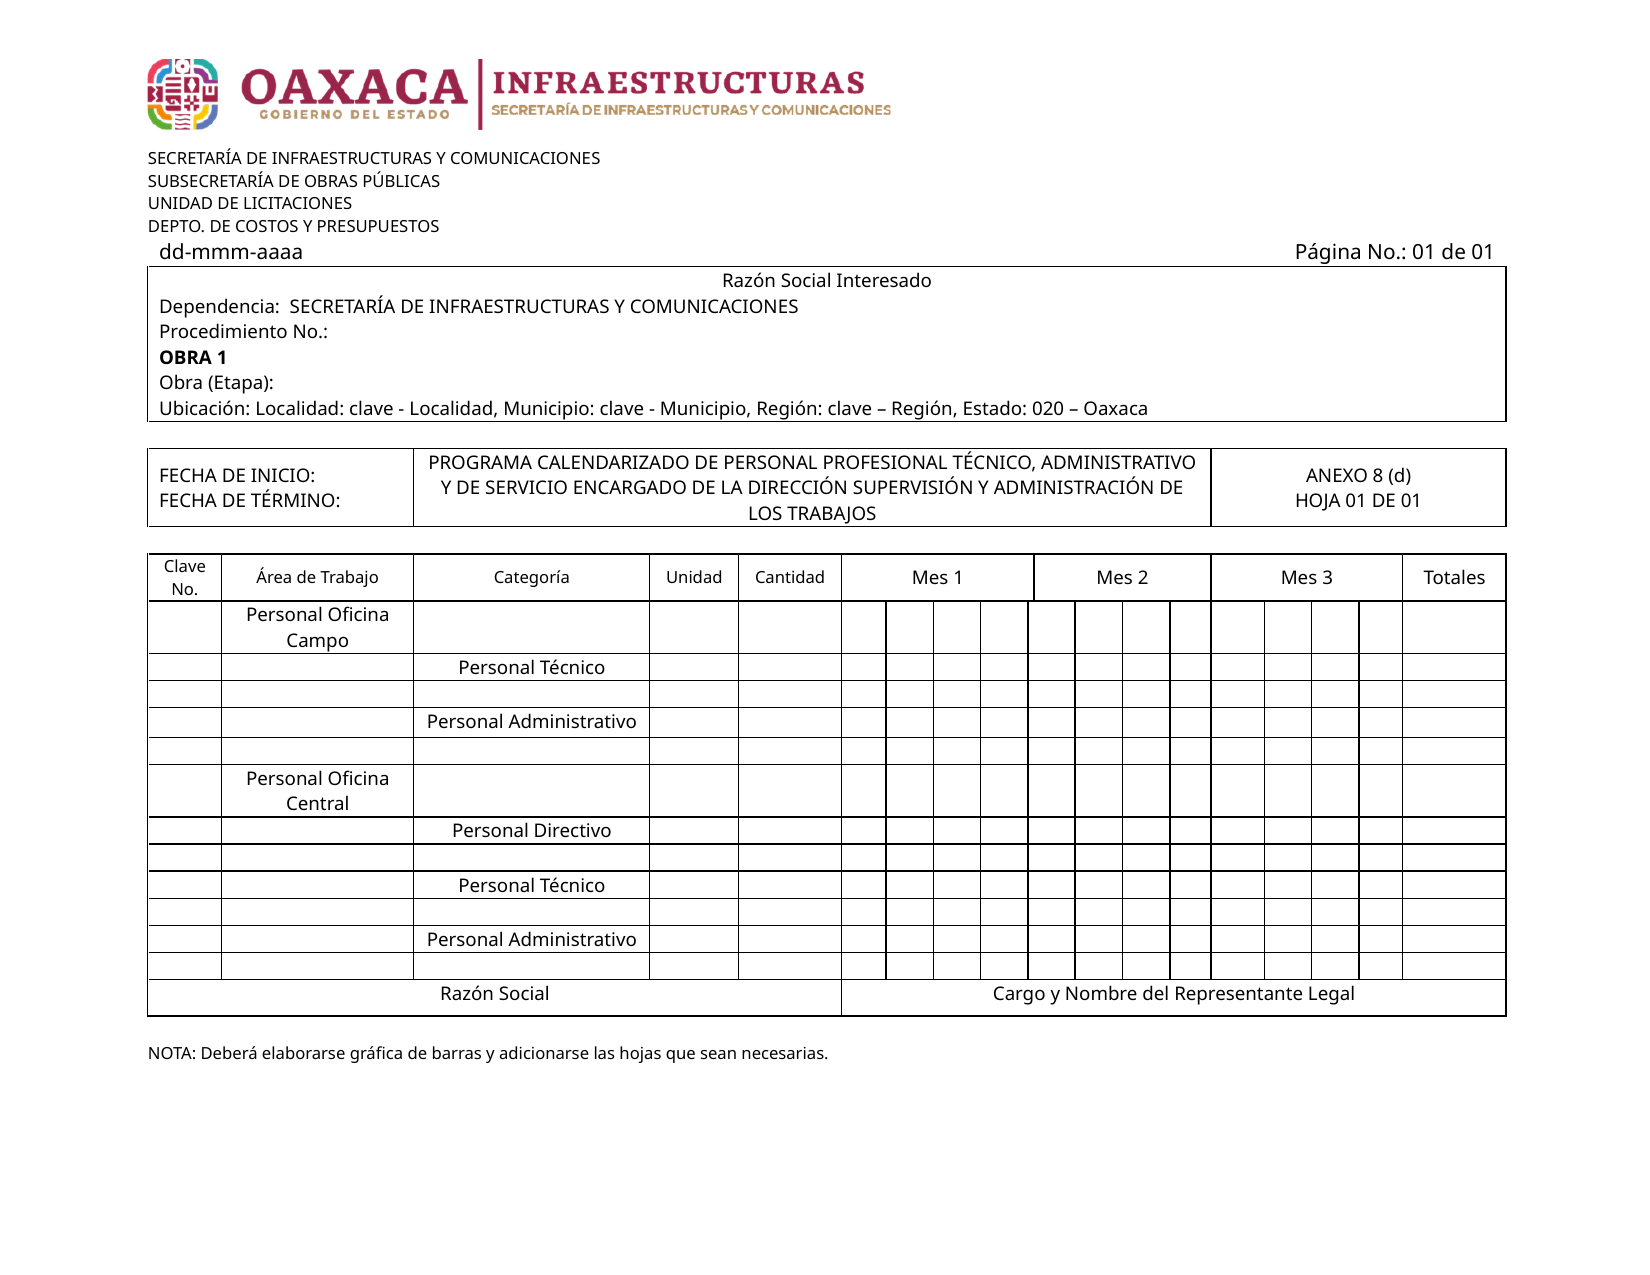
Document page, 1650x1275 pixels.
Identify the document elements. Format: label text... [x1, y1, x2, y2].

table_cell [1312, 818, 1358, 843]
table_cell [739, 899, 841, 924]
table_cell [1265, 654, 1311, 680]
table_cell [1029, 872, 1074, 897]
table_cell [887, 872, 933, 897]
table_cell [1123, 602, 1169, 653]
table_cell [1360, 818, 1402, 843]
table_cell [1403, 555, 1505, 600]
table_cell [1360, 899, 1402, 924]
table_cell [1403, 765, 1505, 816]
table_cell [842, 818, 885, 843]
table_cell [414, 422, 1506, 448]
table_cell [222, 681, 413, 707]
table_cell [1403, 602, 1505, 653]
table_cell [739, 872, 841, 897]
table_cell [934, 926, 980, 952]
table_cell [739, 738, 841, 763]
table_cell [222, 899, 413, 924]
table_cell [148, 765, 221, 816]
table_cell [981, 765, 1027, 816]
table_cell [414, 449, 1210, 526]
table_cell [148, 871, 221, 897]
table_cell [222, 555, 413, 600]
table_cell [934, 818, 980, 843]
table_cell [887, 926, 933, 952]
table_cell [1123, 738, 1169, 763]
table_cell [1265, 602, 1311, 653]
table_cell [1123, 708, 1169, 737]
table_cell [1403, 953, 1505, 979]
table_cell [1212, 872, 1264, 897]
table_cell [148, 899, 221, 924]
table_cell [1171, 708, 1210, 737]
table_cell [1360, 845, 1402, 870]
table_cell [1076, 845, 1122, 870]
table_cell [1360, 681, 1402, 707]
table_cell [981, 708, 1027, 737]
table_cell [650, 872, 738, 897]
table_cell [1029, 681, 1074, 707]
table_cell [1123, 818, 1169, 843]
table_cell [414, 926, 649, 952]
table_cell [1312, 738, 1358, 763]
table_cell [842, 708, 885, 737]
picture [147, 59, 891, 130]
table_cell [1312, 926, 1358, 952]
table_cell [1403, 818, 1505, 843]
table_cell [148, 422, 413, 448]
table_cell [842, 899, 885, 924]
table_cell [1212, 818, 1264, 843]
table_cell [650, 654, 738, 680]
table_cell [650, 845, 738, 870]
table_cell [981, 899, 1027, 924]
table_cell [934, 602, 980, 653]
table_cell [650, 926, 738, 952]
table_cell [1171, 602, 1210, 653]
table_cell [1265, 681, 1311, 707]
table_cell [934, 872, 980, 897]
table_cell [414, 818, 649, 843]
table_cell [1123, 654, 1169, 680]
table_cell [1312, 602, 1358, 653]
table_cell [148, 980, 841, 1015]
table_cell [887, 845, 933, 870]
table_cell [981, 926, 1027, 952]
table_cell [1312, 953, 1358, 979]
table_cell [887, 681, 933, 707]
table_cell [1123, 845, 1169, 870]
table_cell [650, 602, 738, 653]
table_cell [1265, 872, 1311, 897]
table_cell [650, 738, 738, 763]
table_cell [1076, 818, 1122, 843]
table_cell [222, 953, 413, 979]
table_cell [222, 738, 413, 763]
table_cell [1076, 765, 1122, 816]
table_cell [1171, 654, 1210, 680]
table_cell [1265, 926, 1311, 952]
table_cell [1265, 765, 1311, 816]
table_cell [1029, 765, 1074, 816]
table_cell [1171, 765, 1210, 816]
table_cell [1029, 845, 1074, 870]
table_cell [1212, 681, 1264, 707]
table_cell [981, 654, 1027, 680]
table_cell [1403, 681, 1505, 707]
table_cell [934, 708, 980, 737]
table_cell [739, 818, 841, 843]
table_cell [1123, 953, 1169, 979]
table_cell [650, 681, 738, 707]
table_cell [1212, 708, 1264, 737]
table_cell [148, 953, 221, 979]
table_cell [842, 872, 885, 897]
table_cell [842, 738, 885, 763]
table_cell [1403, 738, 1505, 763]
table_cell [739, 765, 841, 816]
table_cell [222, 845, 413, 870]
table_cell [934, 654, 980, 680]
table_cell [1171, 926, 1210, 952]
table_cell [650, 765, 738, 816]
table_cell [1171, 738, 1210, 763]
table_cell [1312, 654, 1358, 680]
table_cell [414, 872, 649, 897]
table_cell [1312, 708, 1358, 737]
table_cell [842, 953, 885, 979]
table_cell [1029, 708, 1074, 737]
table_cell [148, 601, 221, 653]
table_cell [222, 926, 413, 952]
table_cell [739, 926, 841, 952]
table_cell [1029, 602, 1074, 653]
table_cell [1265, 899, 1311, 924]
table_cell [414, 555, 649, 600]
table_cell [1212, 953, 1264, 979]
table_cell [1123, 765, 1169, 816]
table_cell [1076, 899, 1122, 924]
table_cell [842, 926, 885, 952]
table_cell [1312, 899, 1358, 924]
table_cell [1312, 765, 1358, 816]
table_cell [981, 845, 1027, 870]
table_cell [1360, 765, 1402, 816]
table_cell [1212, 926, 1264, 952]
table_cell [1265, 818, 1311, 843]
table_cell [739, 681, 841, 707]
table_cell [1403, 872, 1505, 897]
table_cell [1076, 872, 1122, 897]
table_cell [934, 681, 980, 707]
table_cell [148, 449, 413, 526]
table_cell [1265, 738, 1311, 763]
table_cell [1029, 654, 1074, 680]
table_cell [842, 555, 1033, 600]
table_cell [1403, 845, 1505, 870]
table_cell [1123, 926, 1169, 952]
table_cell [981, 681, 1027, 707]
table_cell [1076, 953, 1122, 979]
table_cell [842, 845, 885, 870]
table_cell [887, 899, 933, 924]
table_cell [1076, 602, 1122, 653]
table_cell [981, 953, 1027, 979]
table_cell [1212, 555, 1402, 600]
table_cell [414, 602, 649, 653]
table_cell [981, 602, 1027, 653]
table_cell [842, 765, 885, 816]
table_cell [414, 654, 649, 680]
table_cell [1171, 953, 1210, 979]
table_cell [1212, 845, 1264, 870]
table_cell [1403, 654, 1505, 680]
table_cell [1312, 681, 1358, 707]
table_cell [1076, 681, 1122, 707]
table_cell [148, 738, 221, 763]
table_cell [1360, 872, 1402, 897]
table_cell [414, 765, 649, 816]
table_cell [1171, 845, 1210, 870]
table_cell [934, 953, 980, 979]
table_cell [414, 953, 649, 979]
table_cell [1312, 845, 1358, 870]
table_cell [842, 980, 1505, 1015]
text NOTA: Deberá elaborarse gráfica de barras y adicionarse las hojas que sean necesarias. [148, 1042, 1532, 1065]
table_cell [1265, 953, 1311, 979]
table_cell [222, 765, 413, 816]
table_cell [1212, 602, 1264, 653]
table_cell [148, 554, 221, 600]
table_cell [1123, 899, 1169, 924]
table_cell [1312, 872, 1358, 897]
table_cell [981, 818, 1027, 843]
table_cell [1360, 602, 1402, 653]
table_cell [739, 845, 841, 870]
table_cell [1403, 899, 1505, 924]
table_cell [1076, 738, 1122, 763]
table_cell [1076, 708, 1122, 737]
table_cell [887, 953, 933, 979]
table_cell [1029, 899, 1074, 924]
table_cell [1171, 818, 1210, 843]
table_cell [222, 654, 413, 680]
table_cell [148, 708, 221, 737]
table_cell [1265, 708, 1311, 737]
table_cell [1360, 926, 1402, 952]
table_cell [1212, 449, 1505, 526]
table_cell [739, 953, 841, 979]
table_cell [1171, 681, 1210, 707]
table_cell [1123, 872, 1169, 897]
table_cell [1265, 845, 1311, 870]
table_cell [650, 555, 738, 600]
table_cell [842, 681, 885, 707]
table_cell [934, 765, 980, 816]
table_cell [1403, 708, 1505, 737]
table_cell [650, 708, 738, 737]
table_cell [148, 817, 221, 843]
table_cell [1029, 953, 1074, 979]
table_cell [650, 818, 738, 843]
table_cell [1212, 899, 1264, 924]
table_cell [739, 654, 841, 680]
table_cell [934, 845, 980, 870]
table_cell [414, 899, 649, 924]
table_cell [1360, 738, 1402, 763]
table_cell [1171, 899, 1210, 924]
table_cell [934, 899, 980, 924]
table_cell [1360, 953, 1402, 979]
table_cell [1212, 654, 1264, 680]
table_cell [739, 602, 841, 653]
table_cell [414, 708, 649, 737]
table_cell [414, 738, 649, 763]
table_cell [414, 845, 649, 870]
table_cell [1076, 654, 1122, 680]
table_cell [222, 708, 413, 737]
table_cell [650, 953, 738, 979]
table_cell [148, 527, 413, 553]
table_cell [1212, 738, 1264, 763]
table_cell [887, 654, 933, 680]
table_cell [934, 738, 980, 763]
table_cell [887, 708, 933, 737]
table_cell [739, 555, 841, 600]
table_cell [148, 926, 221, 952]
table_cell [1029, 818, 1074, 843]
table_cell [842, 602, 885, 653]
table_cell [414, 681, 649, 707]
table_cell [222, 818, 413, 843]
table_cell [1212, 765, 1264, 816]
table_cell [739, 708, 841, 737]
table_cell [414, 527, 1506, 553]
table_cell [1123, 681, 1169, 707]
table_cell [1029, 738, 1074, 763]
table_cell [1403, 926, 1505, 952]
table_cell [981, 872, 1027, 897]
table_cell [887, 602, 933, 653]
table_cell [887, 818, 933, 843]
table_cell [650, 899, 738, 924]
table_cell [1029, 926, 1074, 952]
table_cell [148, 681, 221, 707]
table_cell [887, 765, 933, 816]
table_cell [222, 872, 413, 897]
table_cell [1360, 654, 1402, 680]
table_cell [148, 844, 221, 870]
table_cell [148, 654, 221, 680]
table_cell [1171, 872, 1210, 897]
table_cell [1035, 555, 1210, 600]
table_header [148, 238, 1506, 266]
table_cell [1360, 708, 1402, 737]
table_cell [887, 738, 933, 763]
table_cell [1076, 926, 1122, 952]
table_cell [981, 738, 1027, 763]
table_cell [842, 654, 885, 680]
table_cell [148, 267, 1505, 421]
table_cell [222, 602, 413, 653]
